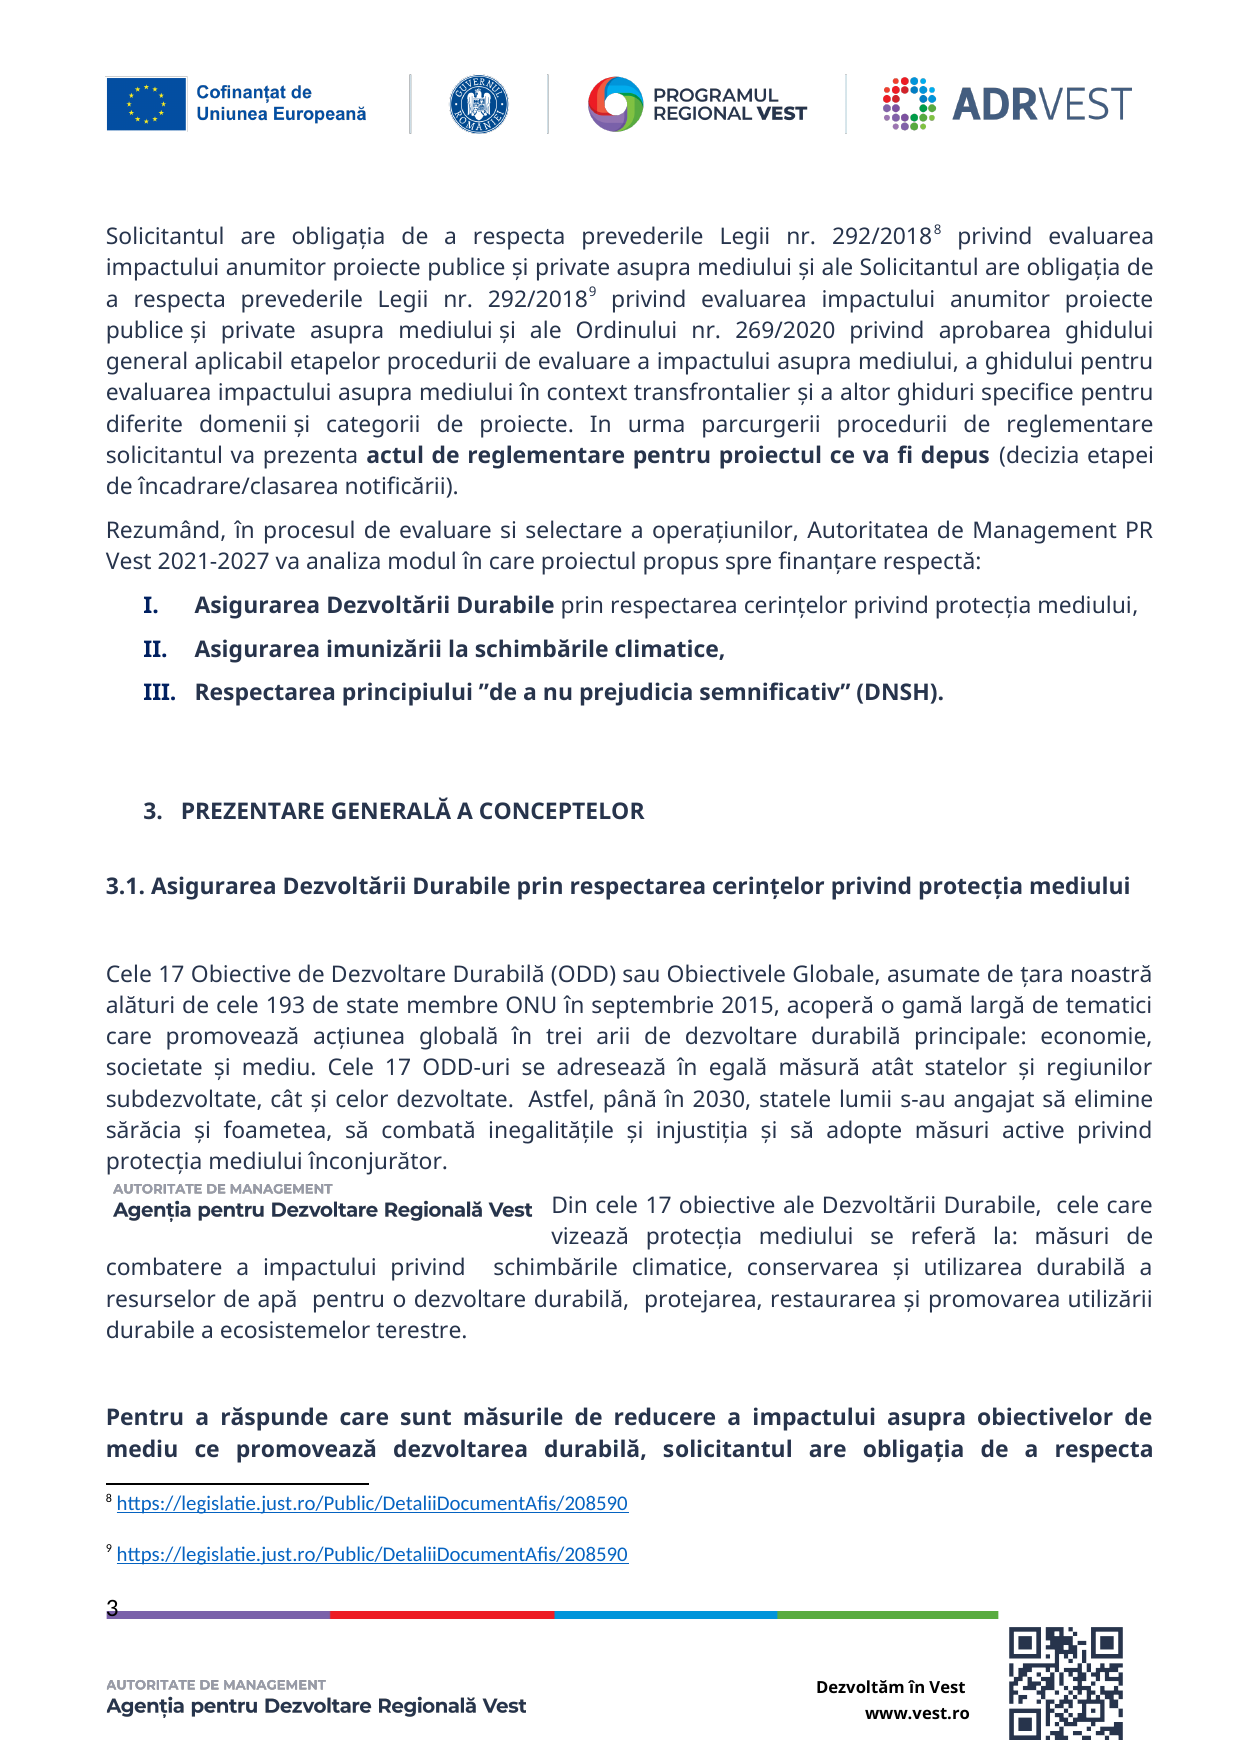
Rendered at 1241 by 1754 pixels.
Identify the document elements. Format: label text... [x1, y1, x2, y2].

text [106, 1401, 1154, 1464]
text Rezumând, în procesul de evaluare si selectare a operațiunilor, Autoritatea de Management PR Vest 2021-2027 va analiza modul în care proiectul propus spre finanțare respectă: [106, 514, 1154, 576]
subtitle Cele 17 Obiective de Dezvoltare Durabilă (ODD) sau Obiectivele Globale, asumate de țara noastră alături de cele 193 de state membre ONU în septembrie 2015, acoperă o gamă largă de tematici care promovează acțiunea globală în trei arii de dezvoltare durabilă principale: economie, societate și mediu. Cele 17 ODD-uri se adresează în egală măsură atât statelor și regiunilor subdezvoltate, cât și celor dezvoltate. Astfel, până în 2030, statele lumii s-au angajat să elimine sărăcia și foametea, să combată inegalitățile și injustiția și să adopte măsuri active privind protecția mediului înconjurător. [106, 957, 1154, 1176]
list Respectarea principiului ”de a nu prejudicia semnificativ” (DNSH). [143, 676, 1154, 707]
list PREZENTARE GENERALĂ A CONCEPTELOR [143, 795, 1154, 826]
picture [105, 74, 1132, 134]
text Solicitantul are obligația de a respecta prevederile Legii nr. 292/2018 privind evaluarea impactului anumitor proiecte publice şi private asupra mediului și ale Solicitantul are obligația de a respecta prevederile Legii nr. 292/2018 privind evaluarea impactului anumitor proiecte publice şi private asupra mediului și ale Ordinului nr. 269/2020 privind aprobarea ghidului general aplicabil etapelor procedurii de evaluare a impactului asupra mediului, a ghidului pentru evaluarea impactului asupra mediului în context transfrontalier şi a altor ghiduri specifice pentru diferite domenii şi categorii de proiecte. In urma parcurgerii procedurii de reglementare solicitantul va prezenta actul de reglementare pentru proiectul ce va fi depus (decizia etapei de încadrare/clasarea notificării). [106, 220, 1154, 501]
list Asigurarea Dezvoltării Durabile prin respectarea cerințelor privind protecția mediului, [143, 589, 1154, 620]
subtitle Din cele 17 obiective ale Dezvoltării Durabile, cele care vizează protecția mediului se referă la: măsuri de combatere a impactului privind schimbările climatice, conservarea și utilizarea durabilă a resurselor de apă pentru o dezvoltare durabilă, protejarea, restaurarea și promovarea utilizării durabile a ecosistemelor terestre. [106, 1189, 1154, 1345]
subtitle 3.1. Asigurarea Dezvoltării Durabile prin respectarea cerințelor privind protecția mediului [106, 870, 1154, 901]
picture [1000, 1618, 1132, 1749]
list Asigurarea imunizării la schimbările climatice, [143, 632, 1154, 664]
